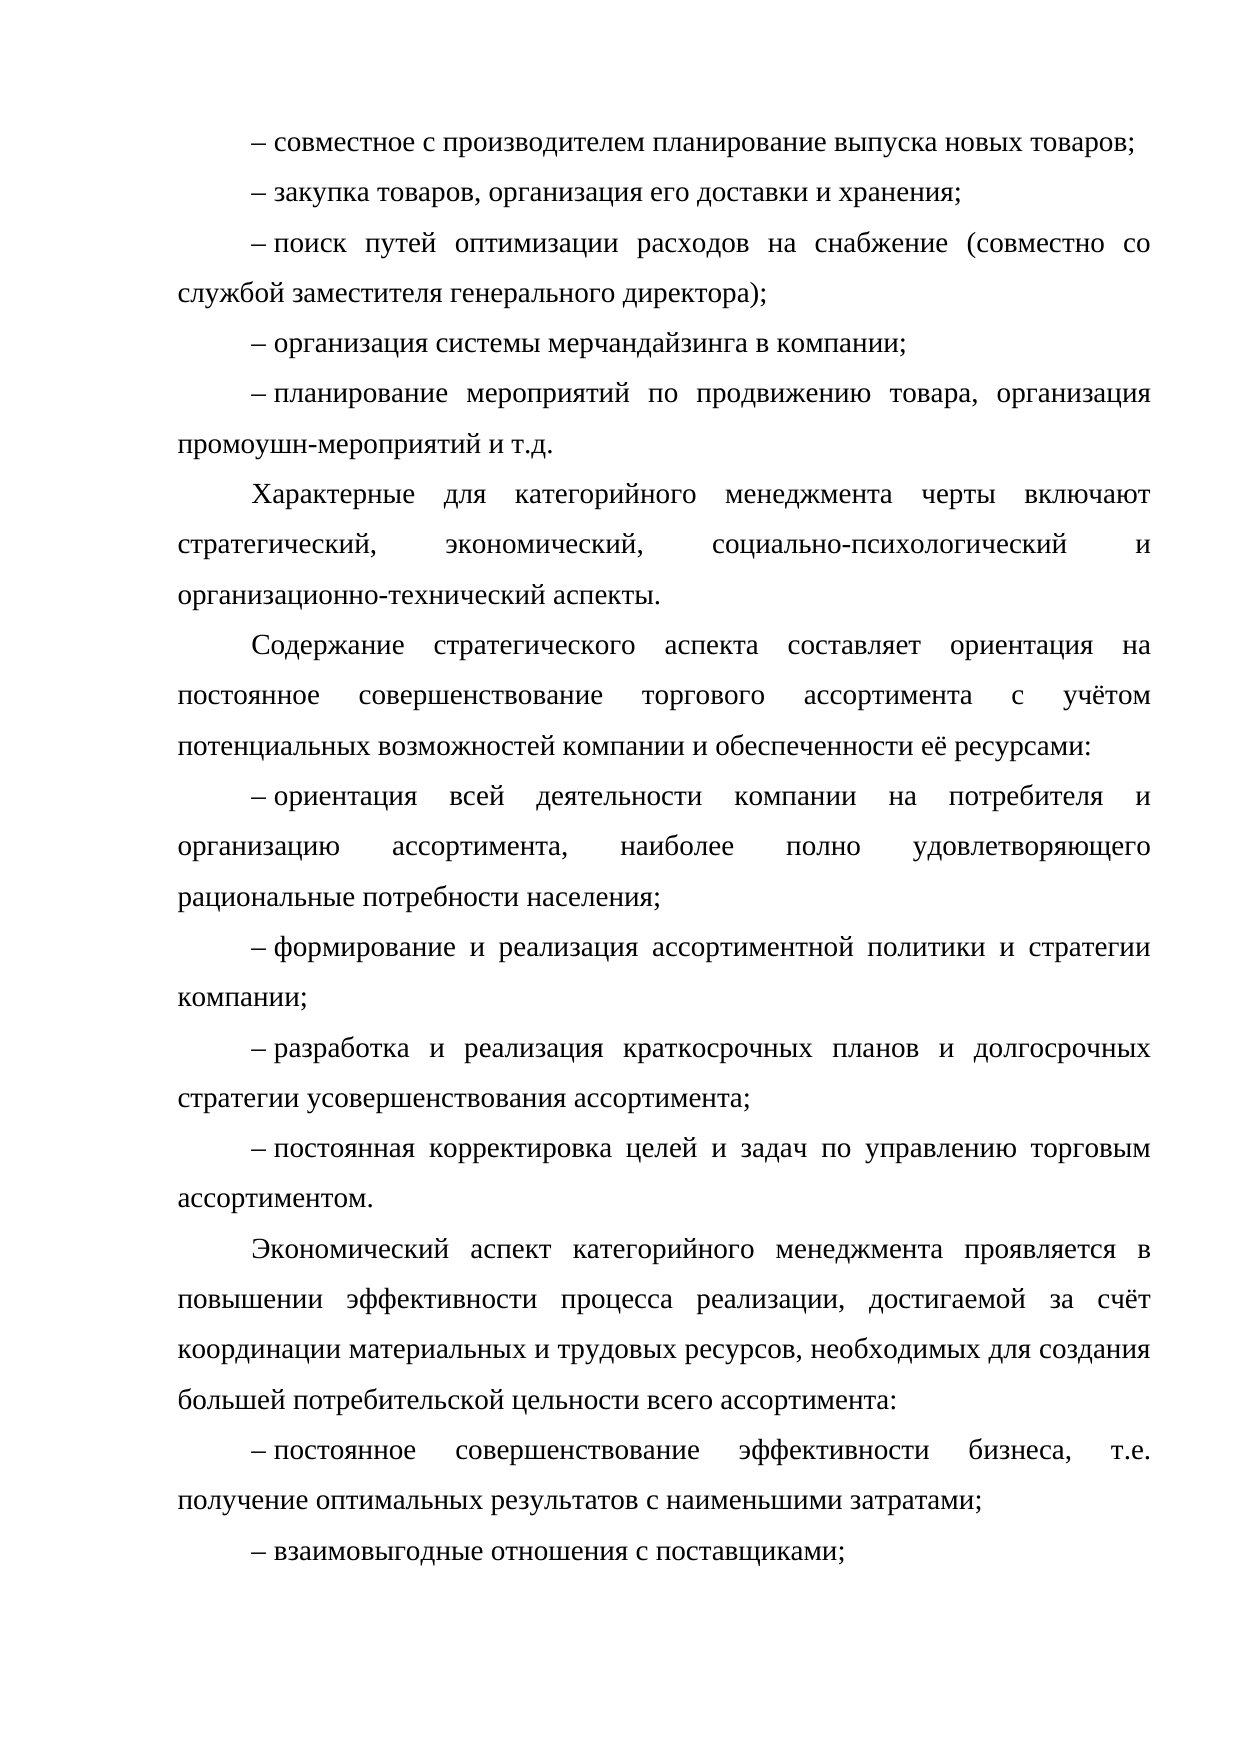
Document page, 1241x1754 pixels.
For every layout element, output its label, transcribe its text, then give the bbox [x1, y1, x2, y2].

list совместное с производителем планирование выпуска новых товаров; [177, 124, 1152, 158]
list постоянная корректировка целей и задач по управлению торговым ассортиментом. [177, 1130, 1152, 1214]
text Характерные для категорийного менеджмента черты включают стратегический, экономический, социально-психологический и организационно-технический аспекты. [177, 476, 1152, 610]
list постоянное совершенствование эффективности бизнеса, т.е. получение оптимальных результатов с наименьшими затратами; [177, 1432, 1152, 1516]
list взаимовыгодные отношения с поставщиками; [177, 1533, 1152, 1566]
text Экономический аспект категорийного менеджмента проявляется в повышении эффективности процесса реализации, достигаемой за счёт координации материальных и трудовых ресурсов, необходимых для создания большей потребительской цельности всего ассортимента: [177, 1231, 1152, 1415]
list планирование мероприятий по продвижению товара, организация промоушн-мероприятий и т.д. [177, 376, 1152, 459]
text Содержание стратегического аспекта составляет ориентация на постоянное совершенствование торгового ассортимента с учётом потенциальных возможностей компании и обеспеченности её ресурсами: [177, 627, 1152, 761]
list закупка товаров, организация его доставки и хранения; [177, 174, 1152, 208]
list разработка и реализация краткосрочных планов и долгосрочных стратегии усовершенствования ассортимента; [177, 1030, 1152, 1113]
list формирование и реализация ассортиментной политики и стратегии компании; [177, 929, 1152, 1013]
list поиск путей оптимизации расходов на снабжение (совместно со службой заместителя генерального директора); [177, 225, 1152, 308]
list ориентация всей деятельности компании на потребителя и организацию ассортимента, наиболее полно удовлетворяющего рациональные потребности населения; [177, 778, 1152, 912]
list организация системы мерчандайзинга в компании; [177, 325, 1152, 359]
